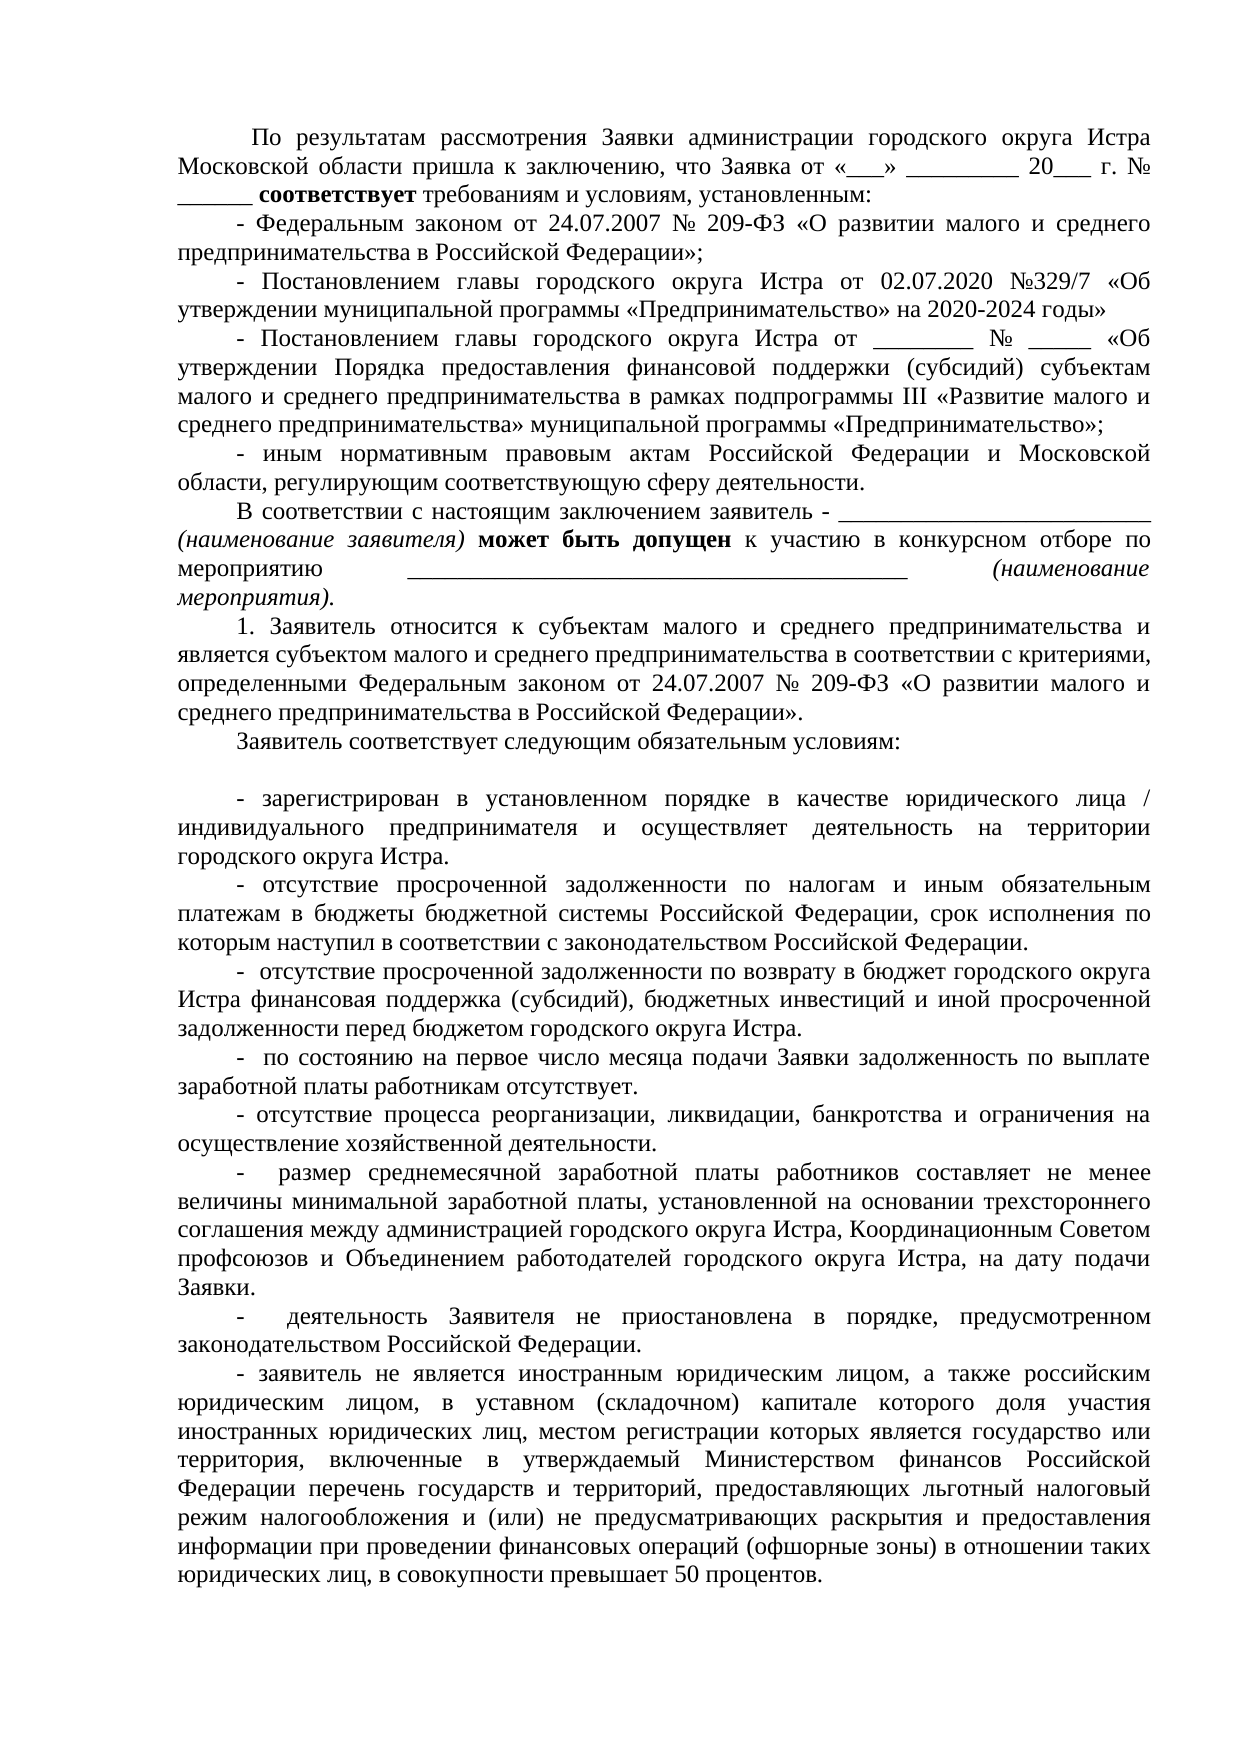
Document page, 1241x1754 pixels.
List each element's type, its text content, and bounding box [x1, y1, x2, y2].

text - отсутствие процесса реорганизации, ликвидации, банкротства и ограничения на осуществление хозяйственной деятельности. [177, 1099, 1152, 1157]
text - размер среднемесячной заработной платы работников составляет не менее величины минимальной заработной платы, установленной на основании трехстороннего соглашения между администрацией городского округа Истра, Координационным Советом профсоюзов и Объединением работодателей городского округа Истра, на дату подачи Заявки. [177, 1157, 1152, 1301]
text Заявитель соответствует следующим обязательным условиям: [177, 726, 1152, 754]
text - Федеральным законом от 24.07.2007 № 209-ФЗ «О развитии малого и среднего предпринимательства в Российской Федерации»; [177, 208, 1152, 266]
text 1. Заявитель относится к субъектам малого и среднего предпринимательства и является субъектом малого и среднего предпринимательства в соответствии с критериями, определенными Федеральным законом от 24.07.2007 № 209-ФЗ «О развитии малого и среднего предпринимательства в Российской Федерации». [177, 611, 1152, 726]
text - отсутствие просроченной задолженности по возврату в бюджет городского округа Истра финансовая поддержка (субсидий), бюджетных инвестиций и иной просроченной задолженности перед бюджетом городского округа Истра. [177, 956, 1152, 1042]
text В соответствии с настоящим заключением заявитель - _________________________ (наименование заявителя) может быть допущен к участию в конкурсном отборе по мероприятию ________________________________________ (наименование мероприятия). [177, 496, 1152, 611]
text - иным нормативным правовым актам Российской Федерации и Московской области, регулирующим соответствующую сферу деятельности. [177, 438, 1152, 496]
text - по состоянию на первое число месяца подачи Заявки задолженность по выплате заработной платы работникам отсутствует. [177, 1042, 1152, 1099]
text - отсутствие просроченной задолженности по налогам и иным обязательным платежам в бюджеты бюджетной системы Российской Федерации, срок исполнения по которым наступил в соответствии с законодательством Российской Федерации. [177, 869, 1152, 956]
text - зарегистрирован в установленном порядке в качестве юридического лица / индивидуального предпринимателя и осуществляет деятельность на территории городского округа Истра. [177, 783, 1152, 869]
text - Постановлением главы городского округа Истра от ________ № _____ «Об утверждении Порядка предоставления финансовой поддержки (субсидий) субъектам малого и среднего предпринимательства в рамках подпрограммы III «Развитие малого и среднего предпринимательства» муниципальной программы «Предпринимательство»; [177, 323, 1152, 438]
text - Постановлением главы городского округа Истра от 02.07.2020 №329/7 «Об утверждении муниципальной программы «Предпринимательство» на 2020-2024 годы» [177, 266, 1152, 323]
text - деятельность Заявителя не приостановлена в порядке, предусмотренном законодательством Российской Федерации. [177, 1301, 1152, 1358]
text - заявитель не является иностранным юридическим лицом, а также российским юридическим лицом, в уставном (складочном) капитале которого доля участия иностранных юридических лиц, местом регистрации которых является государство или территория, включенные в утверждаемый Министерством финансов Российской Федерации перечень государств и территорий, предоставляющих льготный налоговый режим налогообложения и (или) не предусматривающих раскрытия и предоставления информации при проведении финансовых операций (офшорные зоны) в отношении таких юридических лиц, в совокупности превышает 50 процентов. [177, 1358, 1152, 1588]
text По результатам рассмотрения Заявки администрации городского округа Истра Московской области пришла к заключению, что Заявка от «___» _________ 20___ г. № ______ соответствует требованиям и условиям, установленным: [177, 122, 1152, 208]
